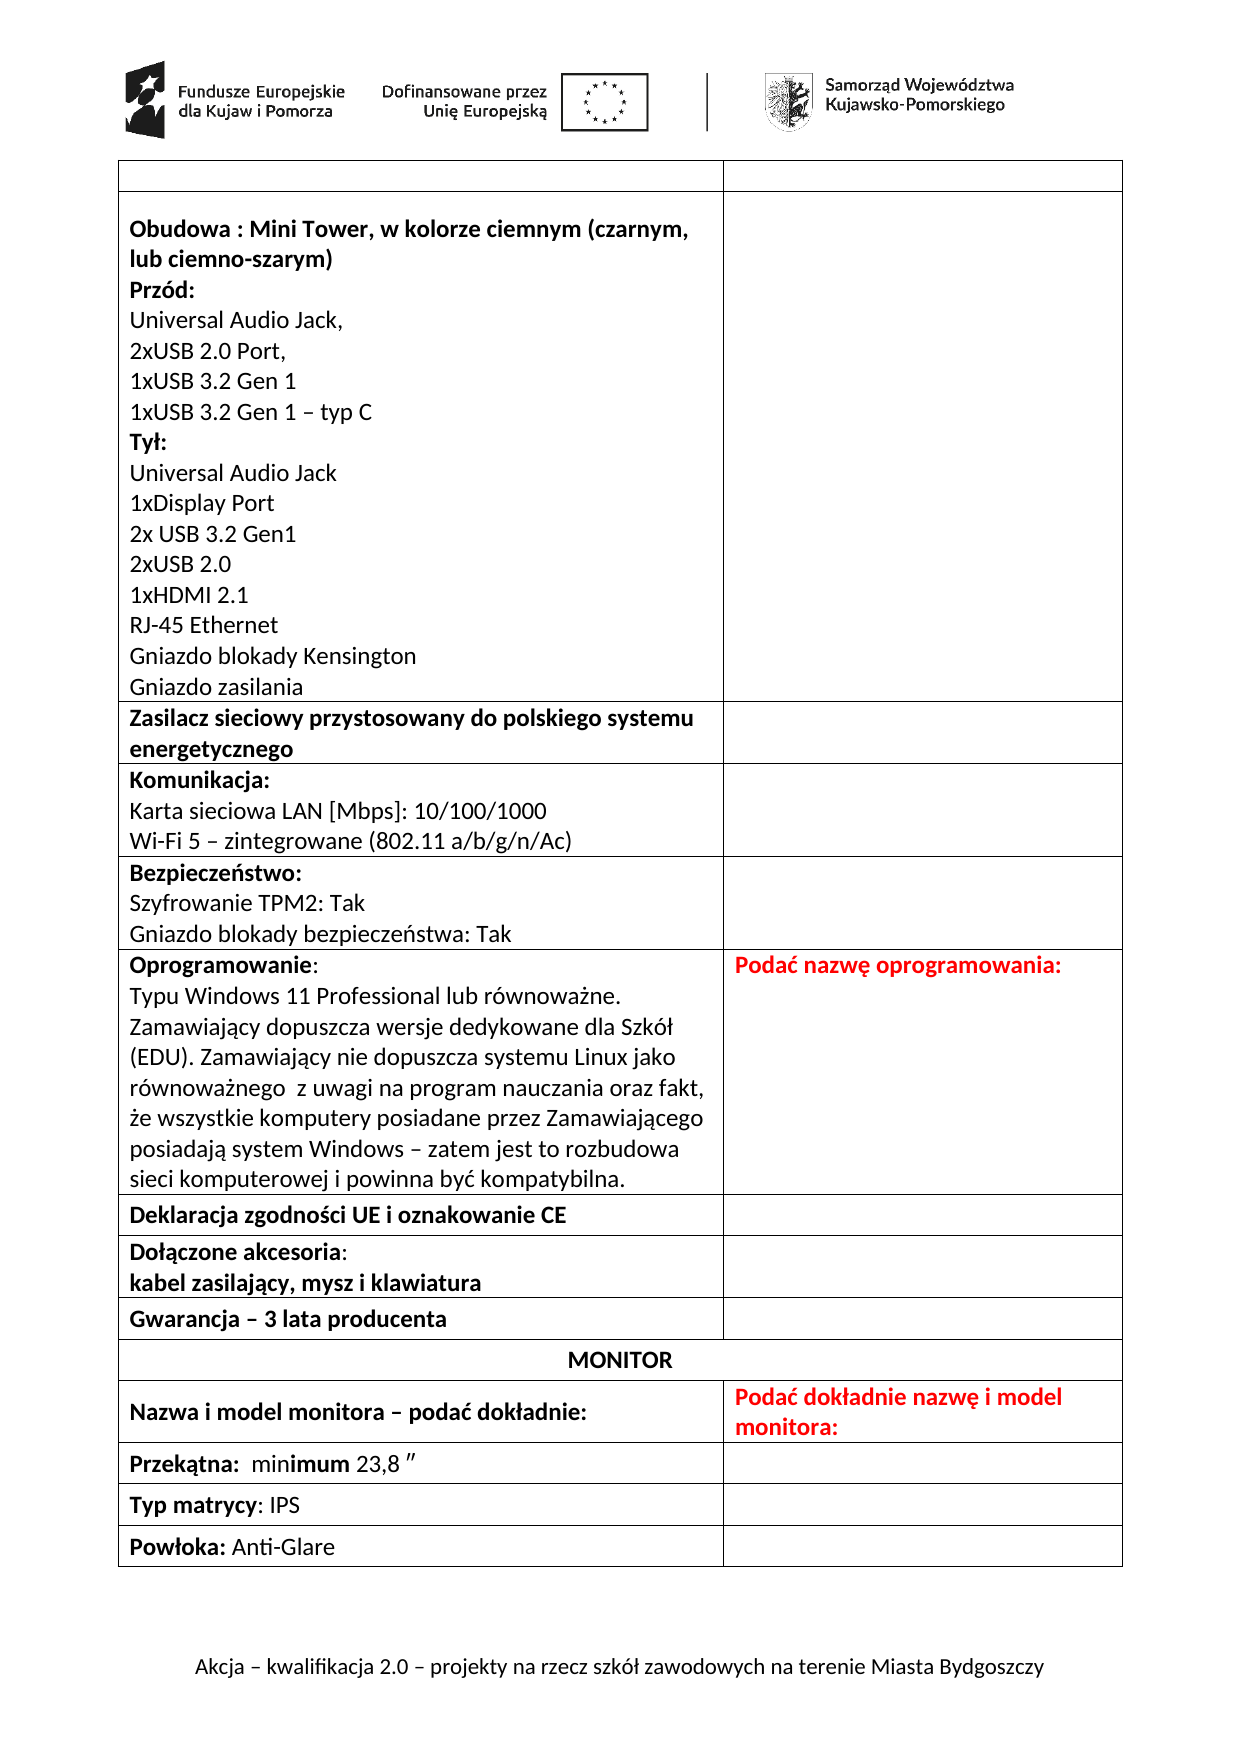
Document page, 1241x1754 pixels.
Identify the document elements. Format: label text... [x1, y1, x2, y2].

table_cell Dołączone akcesoria: kabel zasilający, mysz i klawiatura [119, 1236, 723, 1297]
table_cell Obudowa : Mini Tower, w kolorze ciemnym (czarnym, lub ciemno-szarym) Przód: Universal Audio Jack, 2xUSB 2.0 Port, 1xUSB 3.2 Gen 1 1xUSB 3.2 Gen 1 – typ C Tył: Universal Audio Jack 1xDisplay Port 2x USB 3.2 Gen1 2xUSB 2.0 1xHDMI 2.1 RJ-45 Ethernet Gniazdo blokady Kensington Gniazdo zasilania [119, 192, 723, 701]
table_cell Bezpieczeństwo: Szyfrowanie TPM2: Tak Gniazdo blokady bezpieczeństwa: Tak [119, 857, 723, 948]
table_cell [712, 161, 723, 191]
table_cell Nazwa i model monitora – podać dokładnie: [119, 1381, 723, 1442]
table_cell Komunikacja: Karta sieciowa LAN [Mbps]: 10/100/1000 Wi-Fi 5 – zintegrowane (802.11 a/b/g/n/Ac) [119, 764, 723, 856]
table_cell MONITOR [119, 1340, 1122, 1380]
table_cell Oprogramowanie: Typu Windows 11 Professional lub równoważne. Zamawiający dopuszcza wersje dedykowane dla Szkół (EDU). Zamawiający nie dopuszcza systemu Linux jako równoważnego z uwagi na program nauczania oraz fakt, że wszystkie komputery posiadane przez Zamawiającego posiadają system Windows – zatem jest to rozbudowa sieci komputerowej i powinna być kompatybilna. [119, 950, 723, 1194]
table_cell Deklaracja zgodności UE i oznakowanie CE [119, 1195, 723, 1235]
table_cell [724, 764, 1122, 856]
table_cell [724, 1526, 1122, 1566]
table_cell [724, 857, 1122, 948]
table_cell [724, 161, 1122, 191]
table_cell [724, 1298, 1122, 1338]
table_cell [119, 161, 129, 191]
table_cell [724, 1484, 1122, 1525]
table_cell Zasilacz sieciowy przystosowany do polskiego systemu energetycznego [119, 702, 723, 763]
picture [106, 41, 1052, 158]
table_cell Gwarancja – 3 lata producenta [119, 1298, 723, 1338]
table_cell [724, 1236, 1122, 1297]
table_cell Powłoka: Anti-Glare [119, 1526, 723, 1566]
table_cell Typ matrycy: IPS [119, 1484, 723, 1525]
table_cell [724, 702, 1122, 763]
table_cell Podać nazwę oprogramowania: [724, 950, 1122, 1194]
table_cell [724, 1195, 1122, 1235]
table_cell Przekątna: minimum 23,8 ″ [119, 1443, 723, 1483]
table_cell Podać dokładnie nazwę i model monitora: [724, 1381, 1122, 1442]
table_cell [724, 192, 1122, 701]
table_cell [724, 1443, 1122, 1483]
